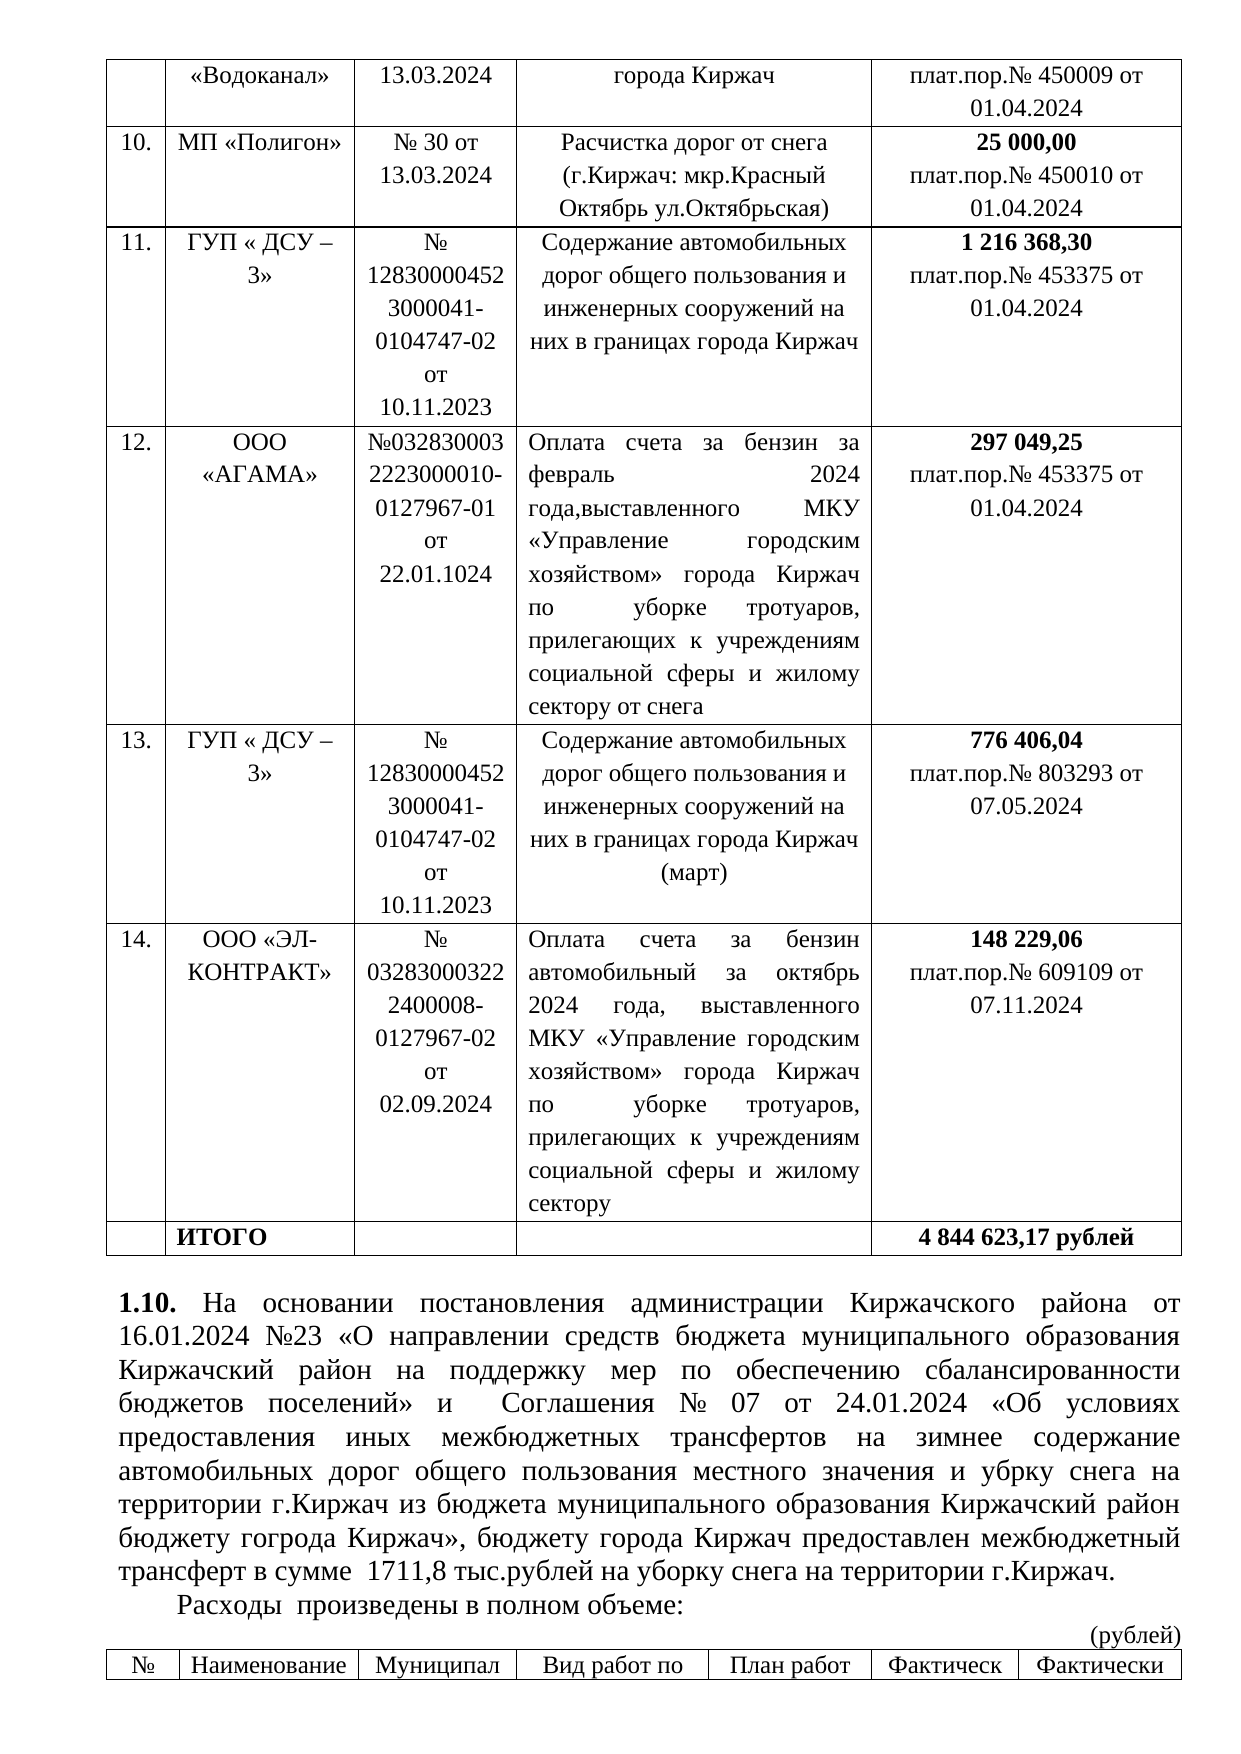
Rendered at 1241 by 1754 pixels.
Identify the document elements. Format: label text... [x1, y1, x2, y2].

text (рублей) [118, 1620, 1181, 1649]
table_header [872, 1650, 1018, 1679]
table_cell 11. [107, 228, 165, 426]
table_cell № 032830003222400008-0127967-02 от 02.09.2024 [355, 924, 516, 1221]
table_cell ООО «Водоканал» [166, 60, 354, 126]
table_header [1019, 1650, 1181, 1679]
table_cell № 128300004523000041-0104747-02 от 10.11.2023 [355, 228, 516, 426]
table_cell 9. [107, 60, 165, 126]
table_cell [107, 1222, 165, 1255]
table_cell 148 229,06 плат.пор.№ 609109 от 07.11.2024 [872, 924, 1181, 1221]
table_cell ООО «АГАМА» [166, 427, 354, 724]
table_cell 4 844 623,17 рублей [872, 1222, 1181, 1255]
table_cell 25 000,00 плат.пор.№ 450010 от 01.04.2024 [872, 127, 1181, 226]
text Расходы произведены в полном объеме: [118, 1587, 1181, 1620]
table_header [517, 1650, 708, 1679]
table_cell ГУП « ДСУ – 3» [166, 228, 354, 426]
table_cell Содержание автомобильных дорог общего пользования и инженерных сооружений на них в границах города Киржач (март) [517, 725, 871, 923]
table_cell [872, 60, 1181, 126]
table_cell Оплата счета за бензин автомобильный за октябрь 2024 года, выставленного МКУ «Управление городским хозяйством» города Киржач по уборке тротуаров, прилегающих к учреждениям социальной сферы и жилому сектору [517, 924, 871, 1221]
table_cell Оплата счета за бензин за февраль 2024 года,выставленного МКУ «Управление городским хозяйством» города Киржач по уборке тротуаров, прилегающих к учреждениям социальной сферы и жилому сектору от снега [517, 427, 871, 724]
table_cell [517, 60, 871, 126]
table_cell 1 216 368,30 плат.пор.№ 453375 от 01.04.2024 [872, 228, 1181, 426]
table_cell ООО «ЭЛ-КОНТРАКТ» [166, 924, 354, 1221]
table_cell [517, 1222, 871, 1255]
text 1.10. На основании постановления администрации Киржачского района от 16.01.2024 №23 «О направлении средств бюджета муниципального образования Киржачский район на поддержку мер по обеспечению сбалансированности бюджетов поселений» и Соглашения № 07 от 24.01.2024 «Об условиях предоставления иных межбюджетных трансфертов на зимнее содержание автомобильных дорог общего пользования местного значения и убрку снега на территории г.Киржач из бюджета муниципального образования Киржачский район бюджету гогрода Киржач», бюджету города Киржач предоставлен межбюджетный трансферт в сумме 1711,8 тыс.рублей на уборку снега на территории г.Киржач. [118, 1285, 1181, 1587]
table_cell № 30 от 13.03.2024 [355, 127, 516, 226]
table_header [180, 1650, 358, 1679]
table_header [359, 1650, 516, 1679]
table_cell 12. [107, 427, 165, 724]
table_cell 776 406,04 плат.пор.№ 803293 от 07.05.2024 [872, 725, 1181, 923]
table_cell № 26 от 13.03.2024 [355, 60, 516, 126]
table_cell Содержание автомобильных дорог общего пользования и инженерных сооружений на них в границах города Киржач [517, 228, 871, 426]
table_cell ГУП « ДСУ – 3» [166, 725, 354, 923]
table_cell Расчистка дорог от снега (г.Киржач: мкр.Красный Октябрь ул.Октябрьская) [517, 127, 871, 226]
table_cell МП «Полигон» [166, 127, 354, 226]
table_cell № 128300004523000041-0104747-02 от 10.11.2023 [355, 725, 516, 923]
table_cell [355, 1222, 516, 1255]
table_cell 13. [107, 725, 165, 923]
table_cell 297 049,25 плат.пор.№ 453375 от 01.04.2024 [872, 427, 1181, 724]
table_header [709, 1650, 871, 1679]
table_cell ИТОГО [166, 1222, 354, 1255]
table_cell 14. [107, 924, 165, 1221]
table_header № п/п [107, 1650, 179, 1679]
table_cell №0328300032223000010-0127967-01 от 22.01.1024 [355, 427, 516, 724]
table_cell 10. [107, 127, 165, 226]
